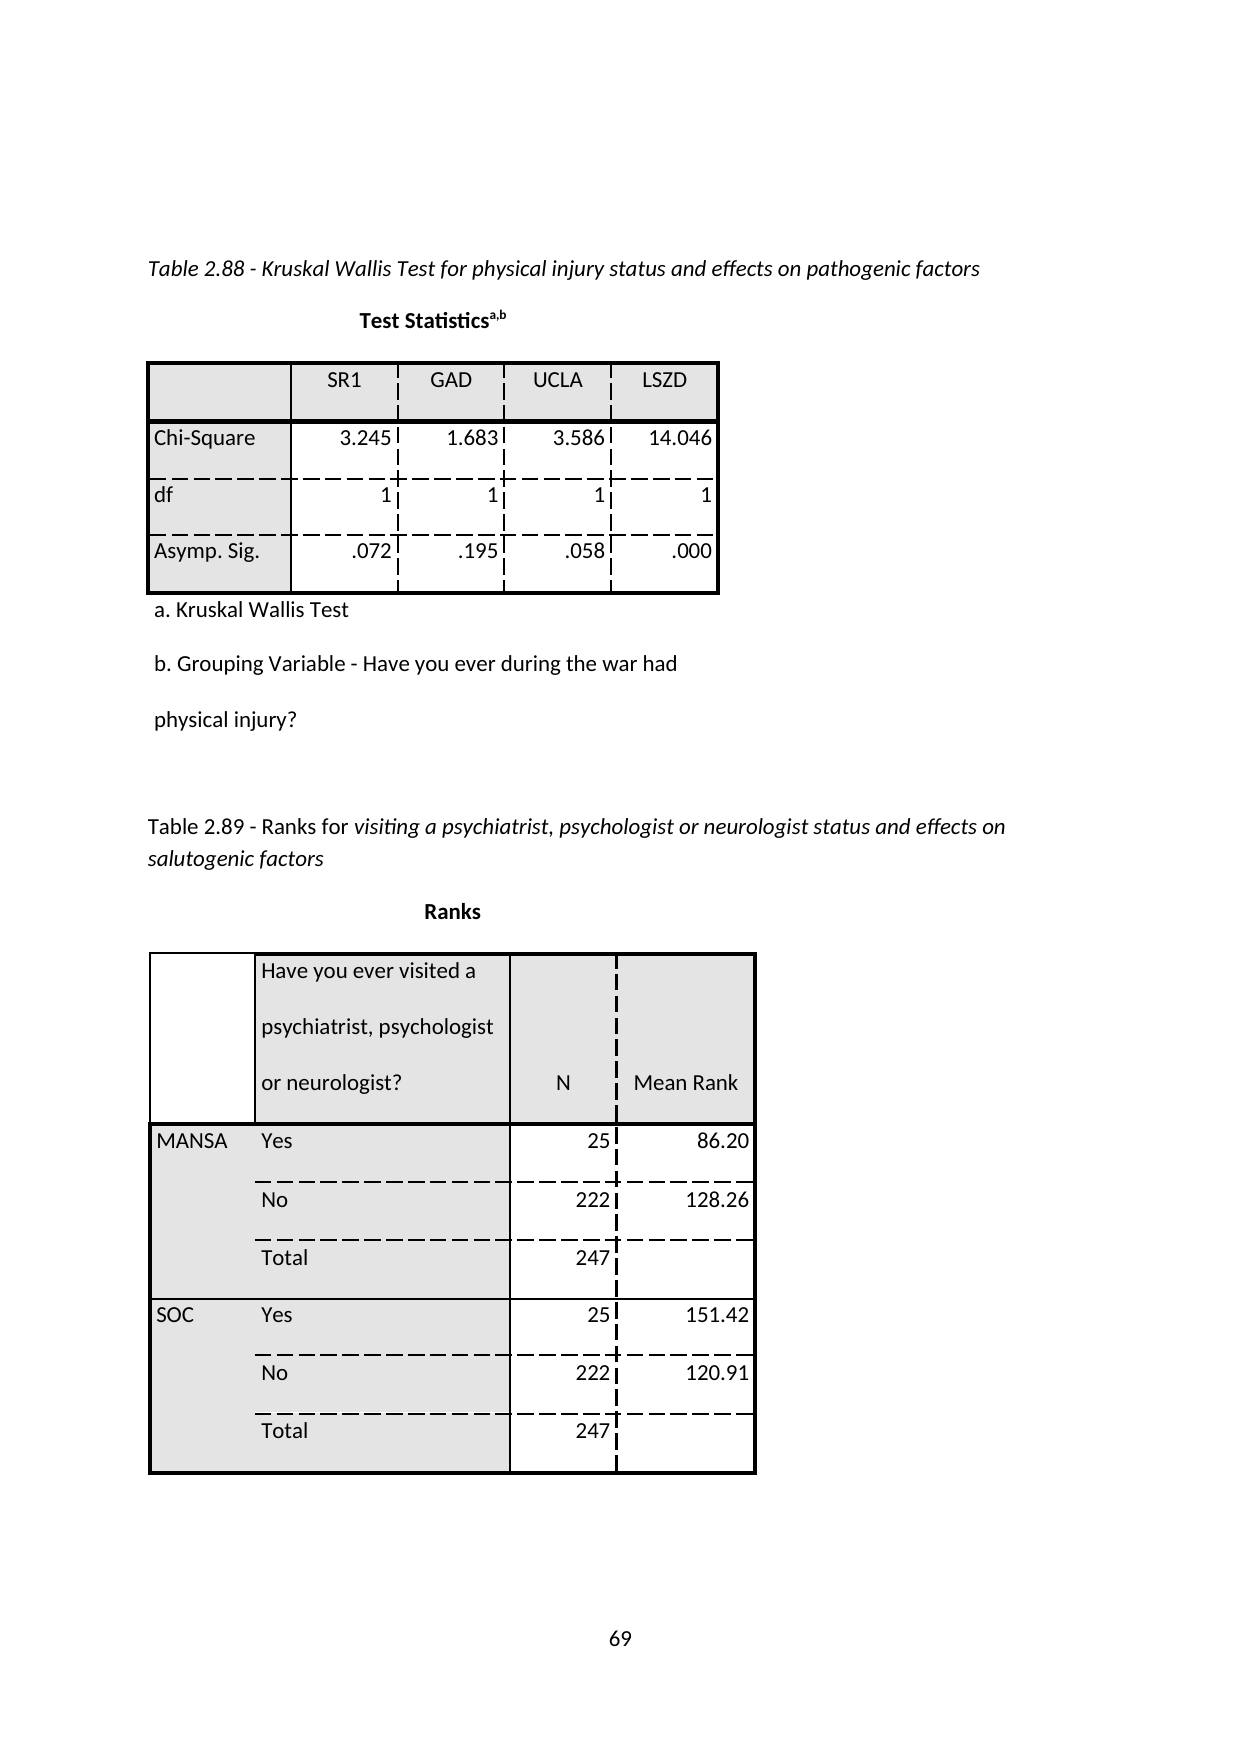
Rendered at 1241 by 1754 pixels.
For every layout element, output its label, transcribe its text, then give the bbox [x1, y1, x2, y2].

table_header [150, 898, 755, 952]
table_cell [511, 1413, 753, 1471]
text Table 2.88 - Kruskal Wallis Test for physical injury status and effects on pathogenic factors [148, 254, 1093, 282]
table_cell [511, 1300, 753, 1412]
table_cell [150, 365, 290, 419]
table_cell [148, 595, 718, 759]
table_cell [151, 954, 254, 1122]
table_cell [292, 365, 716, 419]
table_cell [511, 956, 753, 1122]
text Table 2.89 - Ranks for visiting a psychiatrist, psychologist or neurologist status and effects on salutogenic factors [148, 812, 1093, 872]
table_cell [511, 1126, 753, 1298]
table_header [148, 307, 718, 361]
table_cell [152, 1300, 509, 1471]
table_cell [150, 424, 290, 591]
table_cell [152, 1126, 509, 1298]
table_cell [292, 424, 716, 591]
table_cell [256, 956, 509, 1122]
